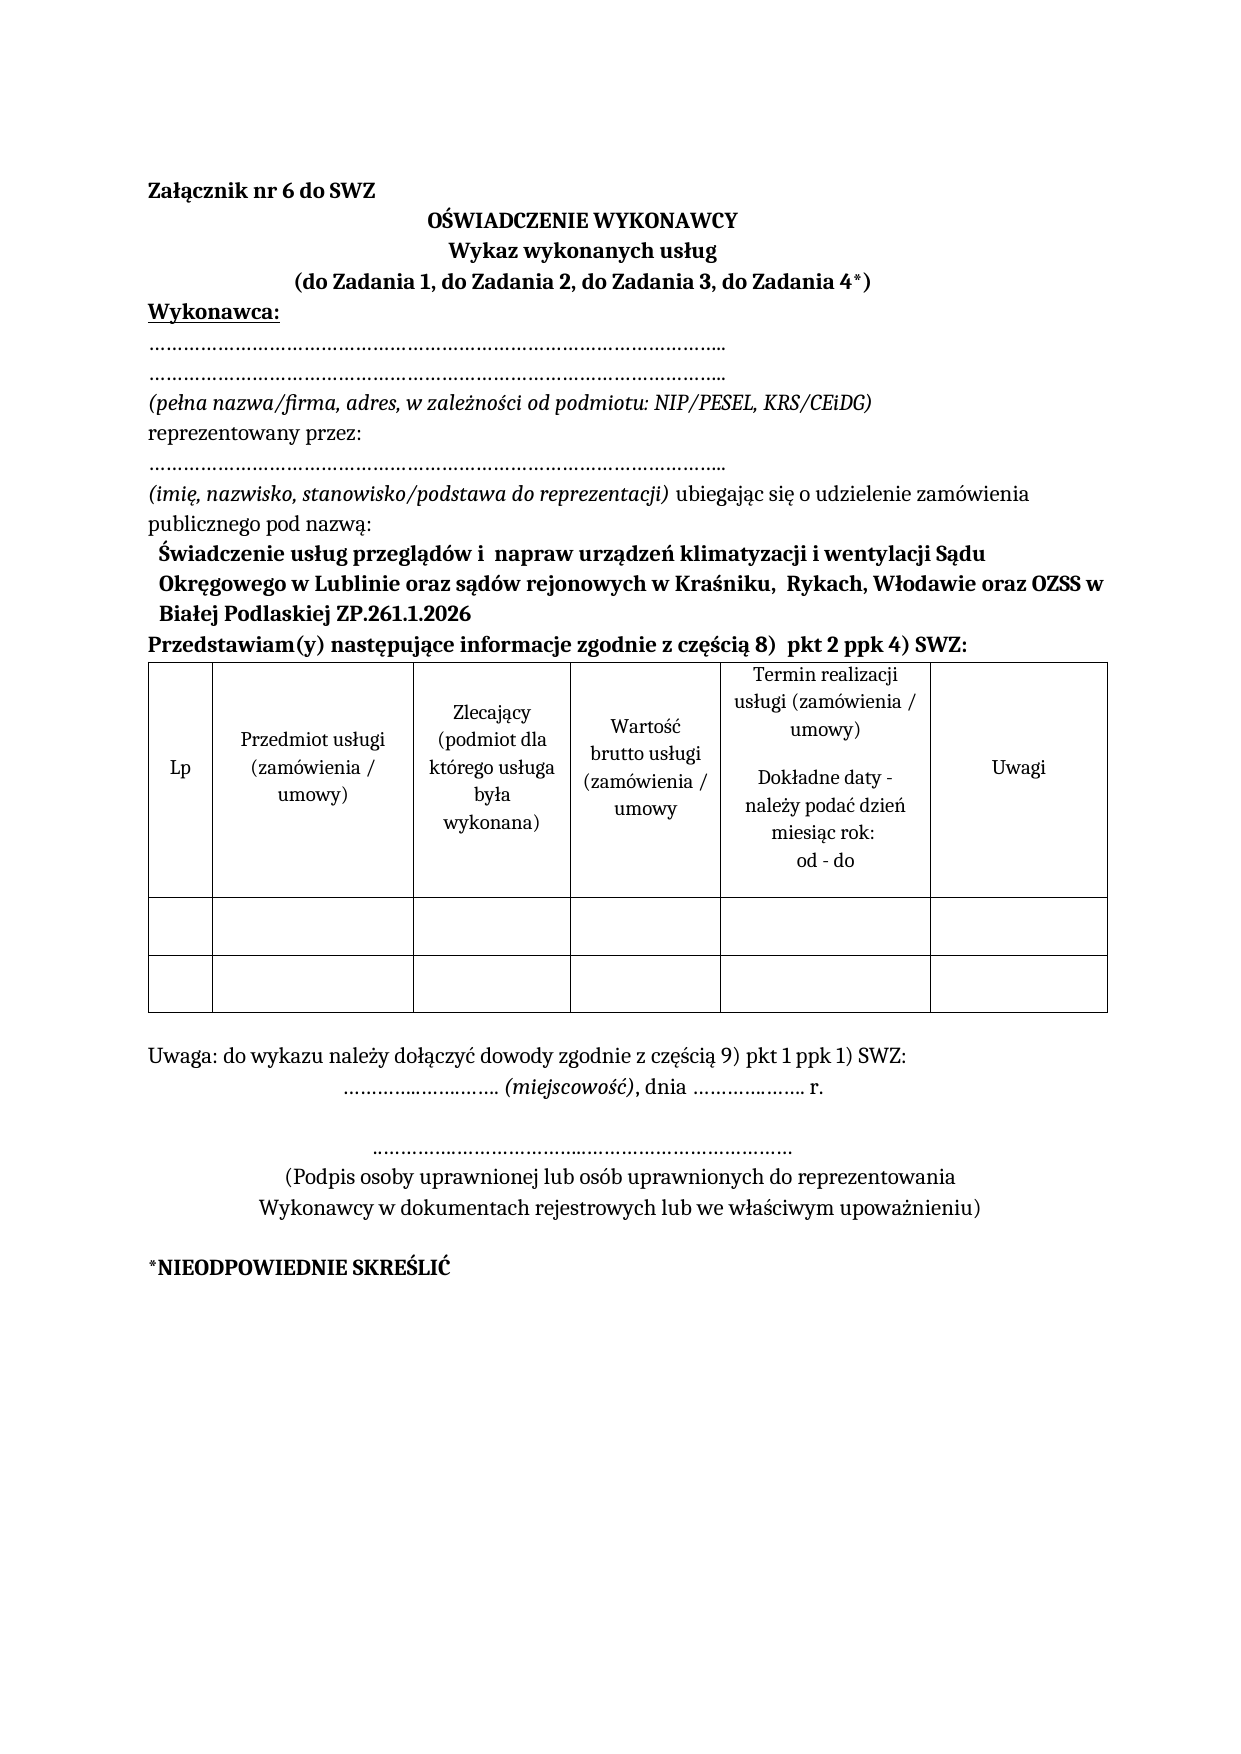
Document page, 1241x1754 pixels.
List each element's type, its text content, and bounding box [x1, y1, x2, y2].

text OŚWIADCZENIE WYKONAWCY [73, 208, 1092, 234]
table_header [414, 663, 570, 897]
text Uwaga: do wykazu należy dołączyć dowody zgodnie z częścią 9) pkt 1 ppk 1) SWZ: [148, 1043, 1092, 1070]
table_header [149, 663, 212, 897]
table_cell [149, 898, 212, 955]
text Wykaz wykonanych usług [73, 238, 1092, 265]
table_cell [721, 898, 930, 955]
text Przedstawiam(y) następujące informacje zgodnie z częścią 8) pkt 2 ppk 4) SWZ: [148, 631, 1092, 658]
list (imię, nazwisko, stanowisko/podstawa do reprezentacji) ubiegając się o udzielenie zamówienia publicznego pod nazwą: [148, 480, 1092, 537]
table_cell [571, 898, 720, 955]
text ……………………………………………………………………………………….. [148, 450, 1092, 476]
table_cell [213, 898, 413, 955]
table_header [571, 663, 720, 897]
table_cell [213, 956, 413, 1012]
text ……………………………………………………………………………………….. [148, 359, 1092, 386]
text *NIEODPOWIEDNIE SKREŚLIĆ [148, 1255, 1092, 1281]
text Wykonawca: [148, 299, 1092, 325]
text ……………………………………………………………………………………….. [148, 329, 1092, 356]
text reprezentowany przez: [148, 420, 1092, 446]
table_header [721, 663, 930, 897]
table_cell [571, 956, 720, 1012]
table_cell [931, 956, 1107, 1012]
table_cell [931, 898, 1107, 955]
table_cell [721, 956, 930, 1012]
text ..………….…………………..……………………………… [73, 1134, 1092, 1160]
text …………..…….……. (miejscowość), dnia ………….……. r. [73, 1073, 1092, 1100]
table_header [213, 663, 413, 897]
text (pełna nazwa/firma, adres, w zależności od podmiotu: NIP/PESEL, KRS/CEiDG) [148, 390, 1092, 416]
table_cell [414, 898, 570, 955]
text (do Zadania 1, do Zadania 2, do Zadania 3, do Zadania 4*) [73, 268, 1092, 295]
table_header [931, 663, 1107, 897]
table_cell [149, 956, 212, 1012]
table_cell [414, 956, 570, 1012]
text Załącznik nr 6 do SWZ [73, 178, 1092, 204]
text (Podpis osoby uprawnionej lub osób uprawnionych do reprezentowania [148, 1164, 1092, 1191]
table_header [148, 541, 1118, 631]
text Wykonawcy w dokumentach rejestrowych lub we właściwym upoważnieniu) [148, 1194, 1092, 1221]
